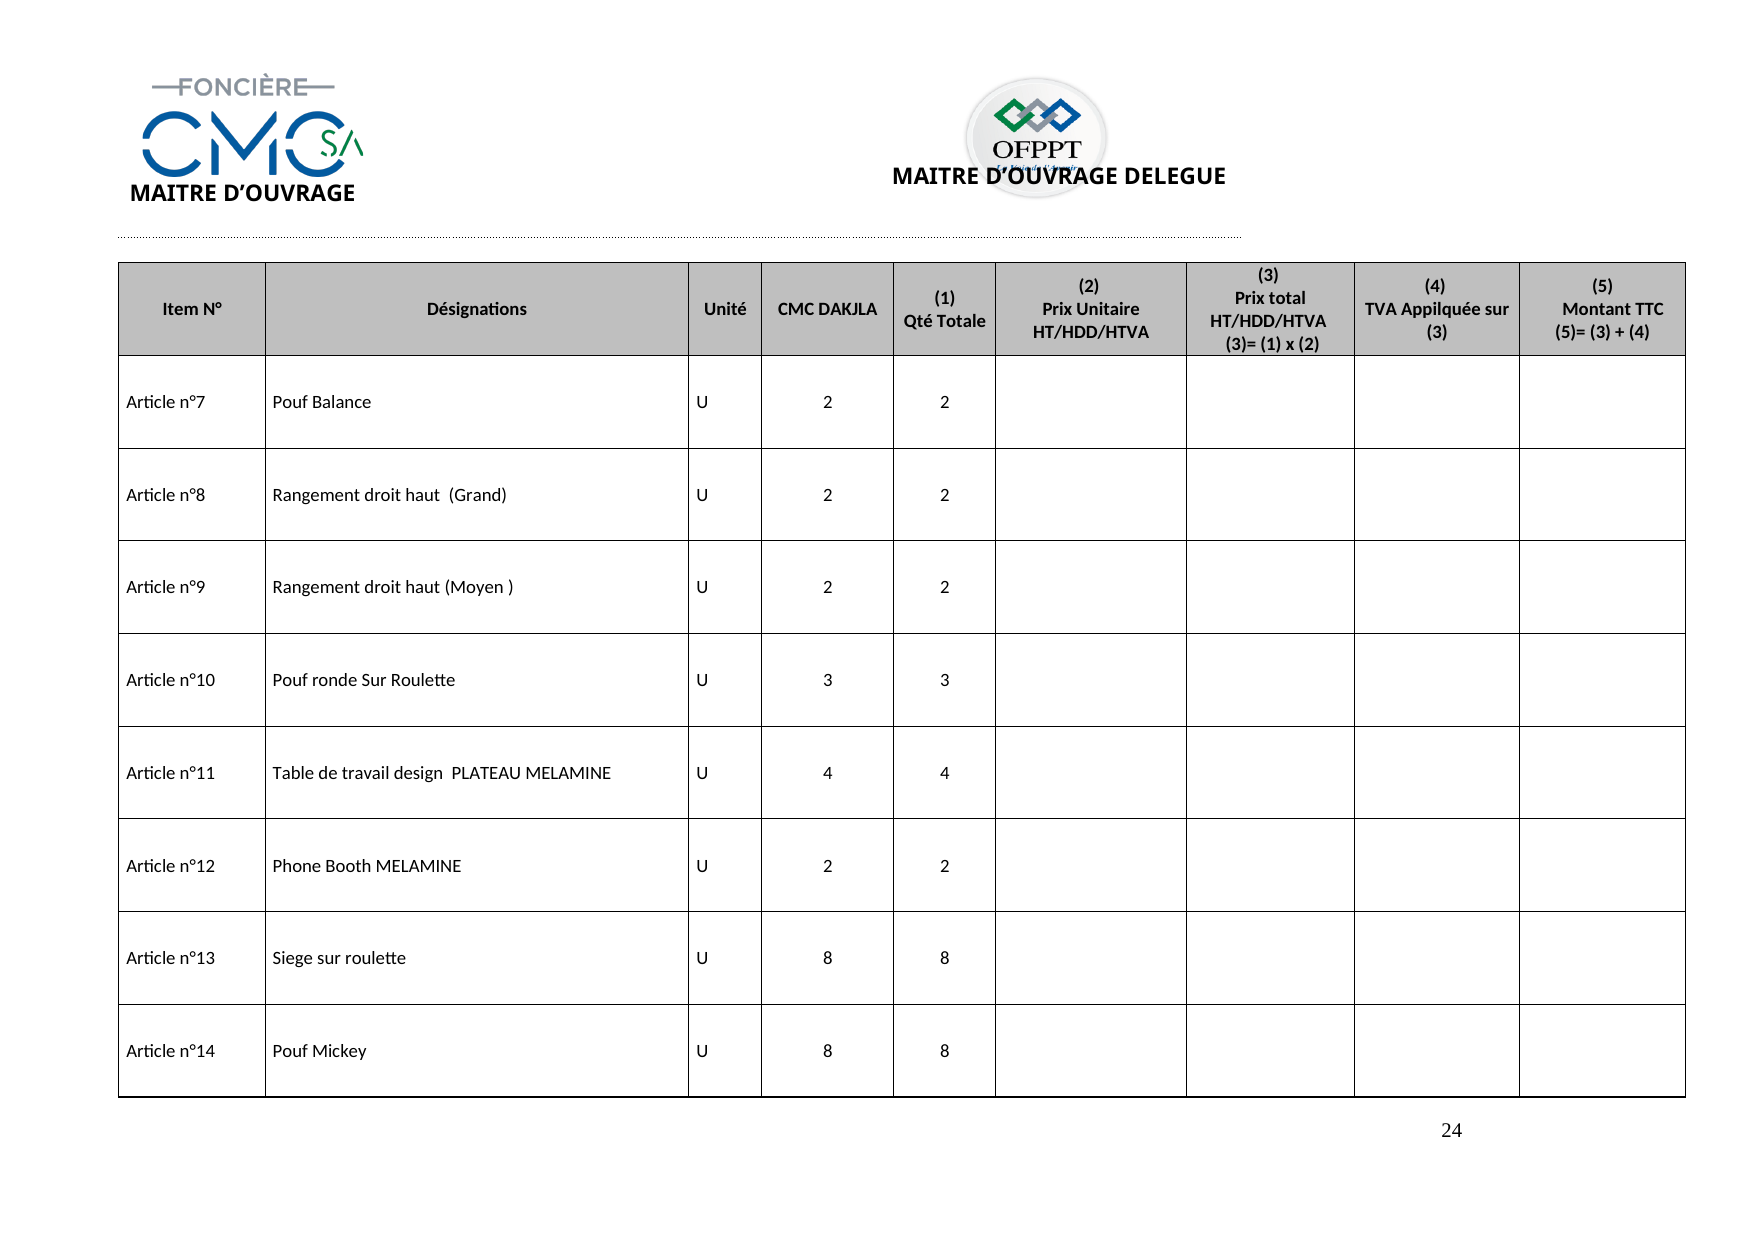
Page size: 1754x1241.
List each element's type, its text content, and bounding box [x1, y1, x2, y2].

table_cell 8 [894, 912, 995, 1004]
table_cell Unité [689, 263, 761, 355]
table_cell Article n°14 [119, 1005, 265, 1096]
table_cell CMC DAKJLA [762, 263, 893, 355]
table_cell U [689, 356, 761, 447]
table_cell [1520, 356, 1685, 447]
table_cell Rangement droit haut (Moyen ) [266, 541, 688, 633]
table_cell [1355, 449, 1519, 540]
table_cell [1520, 541, 1685, 633]
table_cell U [689, 1005, 761, 1096]
table_cell 2 [762, 819, 893, 911]
table_cell [996, 634, 1186, 726]
table_cell Article n°12 [119, 819, 265, 911]
table_cell [1355, 912, 1519, 1004]
table_cell 2 [762, 356, 893, 447]
table_cell 3 [894, 634, 995, 726]
table_cell Rangement droit haut (Grand) [266, 449, 688, 540]
table_cell 2 [762, 449, 893, 540]
table_cell 2 [894, 356, 995, 447]
table_cell [1355, 634, 1519, 726]
table_cell U [689, 727, 761, 818]
table_cell Article n°13 [119, 912, 265, 1004]
table_cell (2) Prix Unitaire HT/HDD/HTVA [996, 263, 1186, 355]
table_cell Pouf Balance [266, 356, 688, 447]
table_cell Table de travail design PLATEAU MELAMINE [266, 727, 688, 818]
table_cell (1) Qté Totale [894, 263, 995, 355]
table_cell [1187, 819, 1354, 911]
table_cell 8 [894, 1005, 995, 1096]
table_cell [1187, 634, 1354, 726]
table_cell [1520, 819, 1685, 911]
table_cell 4 [894, 727, 995, 818]
table_cell Pouf Mickey [266, 1005, 688, 1096]
table_cell (4) TVA Appilquée sur (3) [1355, 263, 1519, 355]
table_cell Item N° [119, 263, 265, 355]
table_cell 8 [762, 912, 893, 1004]
table_cell [1187, 1005, 1354, 1096]
table_cell 2 [762, 541, 893, 633]
table_cell [996, 449, 1186, 540]
table_cell [1520, 634, 1685, 726]
table_cell [1187, 912, 1354, 1004]
table_cell [1355, 727, 1519, 818]
table_cell 2 [894, 449, 995, 540]
table_cell [1520, 727, 1685, 818]
table_cell U [689, 634, 761, 726]
table_cell Article n°8 [119, 449, 265, 540]
picture [960, 73, 1112, 202]
table_cell Article n°9 [119, 541, 265, 633]
table_cell [996, 356, 1186, 447]
table_cell 2 [894, 819, 995, 911]
table_cell U [689, 912, 761, 1004]
table_cell (5) Montant TTC (5)= (3) + (4) [1520, 263, 1685, 355]
table_cell Article n°11 [119, 727, 265, 818]
table_cell Pouf ronde Sur Roulette [266, 634, 688, 726]
table_cell [996, 541, 1186, 633]
table_cell [1355, 819, 1519, 911]
table_cell Phone Booth MELAMINE [266, 819, 688, 911]
table_cell 3 [762, 634, 893, 726]
table_cell [1520, 449, 1685, 540]
picture [142, 73, 364, 177]
table_cell 4 [762, 727, 893, 818]
table_cell Désignations [266, 263, 688, 355]
table_cell [1187, 541, 1354, 633]
table_cell [1355, 356, 1519, 447]
table_cell Article n°7 [119, 356, 265, 447]
table_cell [1187, 727, 1354, 818]
table_cell 8 [762, 1005, 893, 1096]
table_cell Siege sur roulette [266, 912, 688, 1004]
table_cell 2 [894, 541, 995, 633]
table_cell [996, 819, 1186, 911]
table_cell [1187, 356, 1354, 447]
table_cell [996, 727, 1186, 818]
table_cell [1355, 541, 1519, 633]
table_cell [1187, 449, 1354, 540]
table_cell U [689, 541, 761, 633]
table_cell [996, 912, 1186, 1004]
table_cell [1520, 912, 1685, 1004]
table_cell U [689, 449, 761, 540]
table_cell [1355, 1005, 1519, 1096]
table_cell Article n°10 [119, 634, 265, 726]
table_cell U [689, 819, 761, 911]
table_cell [1520, 1005, 1685, 1096]
table_cell (3) Prix total HT/HDD/HTVA (3)= (1) x (2) [1187, 263, 1354, 355]
table_cell [996, 1005, 1186, 1096]
